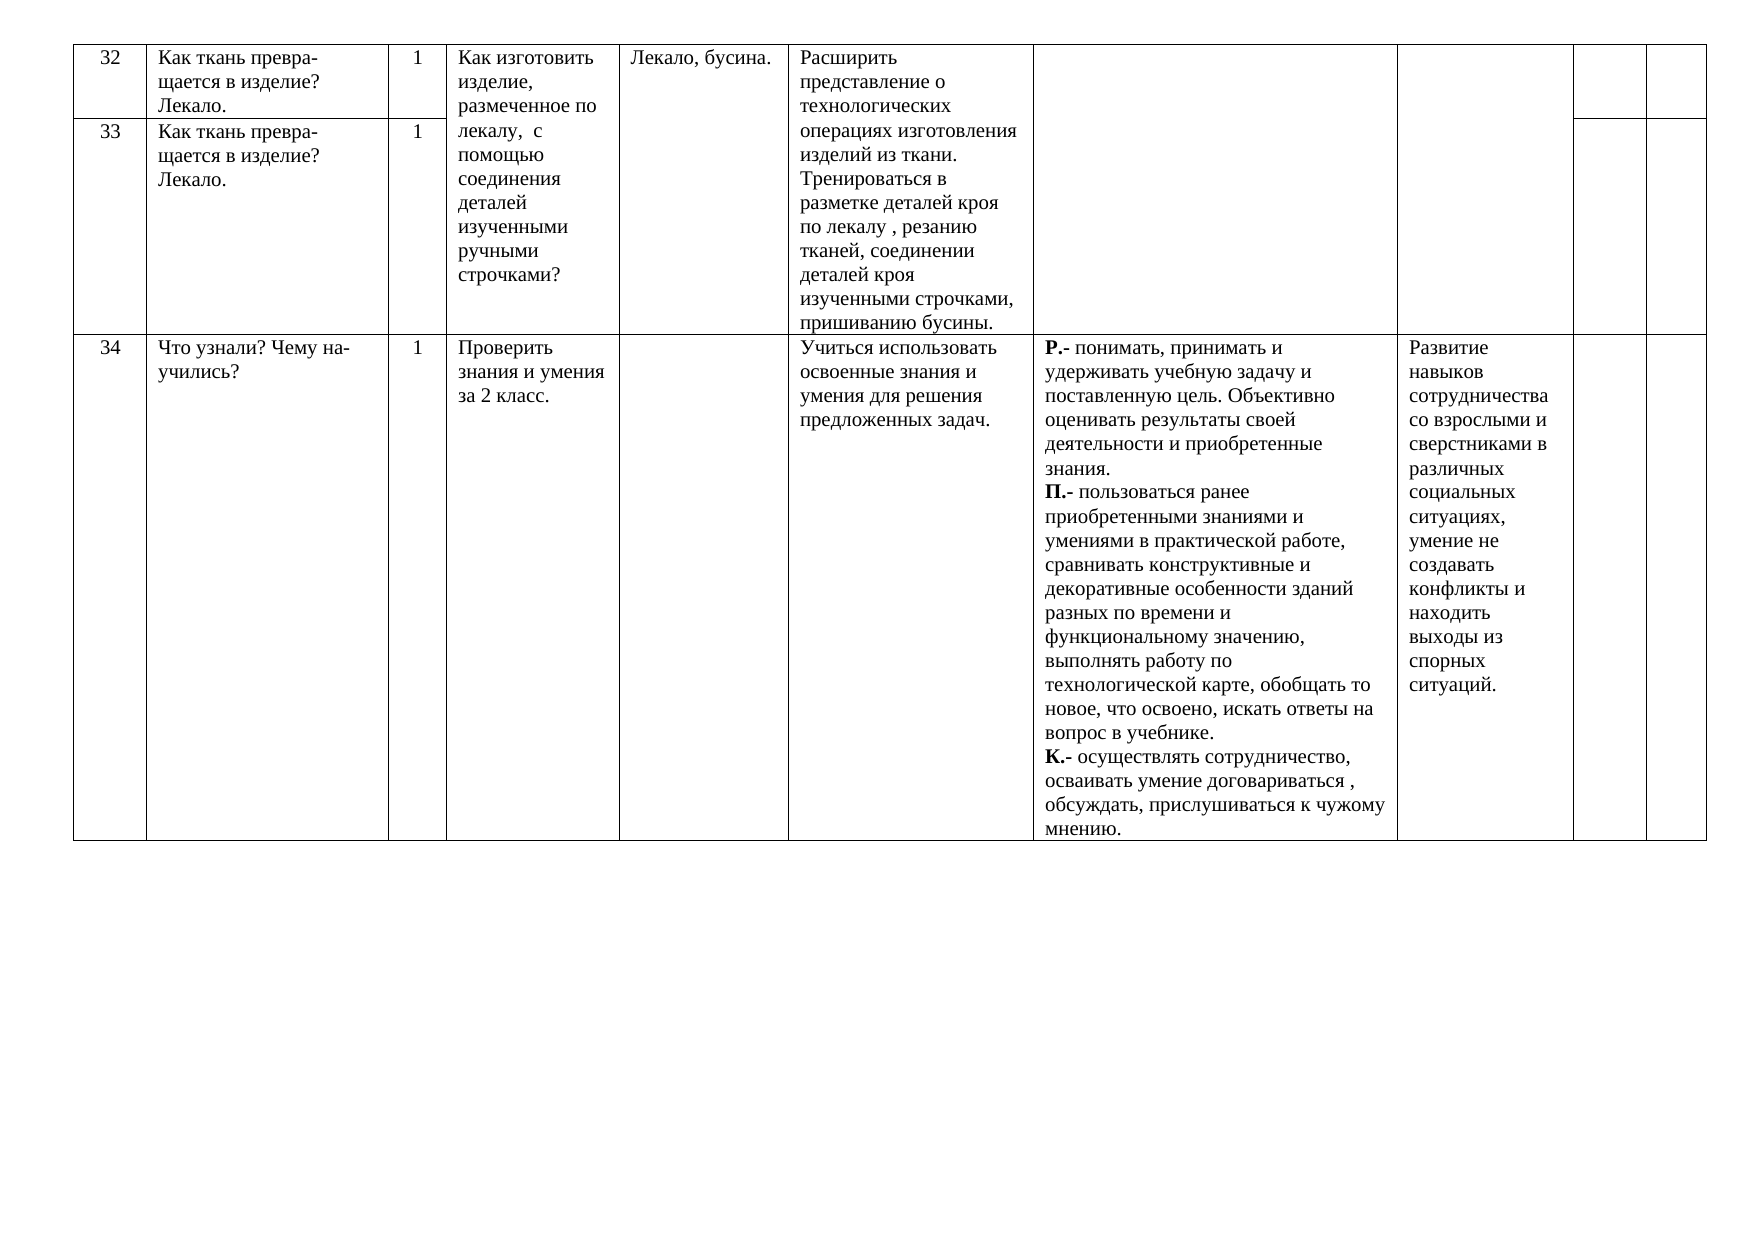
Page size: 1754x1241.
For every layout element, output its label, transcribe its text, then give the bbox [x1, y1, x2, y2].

table_cell [620, 335, 788, 840]
table_cell [1647, 119, 1706, 334]
table_cell 32 [74, 45, 146, 117]
table_cell Как ткань превра-щается в изделие? Лекало. [147, 119, 388, 334]
table_cell [1647, 45, 1706, 117]
table_cell 1 [389, 119, 446, 334]
table_cell Как изготовить изделие, размеченное по лекалу, с помощью соединения деталей изученными ручными строчками? [447, 45, 619, 334]
table_cell Что узнали? Чему на-учились? [147, 335, 388, 840]
table_cell 34 [74, 335, 146, 840]
table_cell Развитие навыков сотрудничества со взрослыми и сверстниками в различных социальных ситуациях, умение не создавать конфликты и находить выходы из спорных ситуаций. [1398, 335, 1573, 840]
table_cell Учиться использовать освоенные знания и умения для решения предложенных задач. [789, 335, 1033, 840]
table_cell Лекало, бусина. [620, 45, 788, 334]
table_cell Расширить представление о технологических операциях изготовления изделий из ткани. Тренироваться в разметке деталей кроя по лекалу , резанию тканей, соединении деталей кроя изученными строчками, пришиванию бусины. [789, 45, 1033, 334]
table_cell 33 [74, 119, 146, 334]
table_cell Р.- понимать, принимать и удерживать учебную задачу и поставленную цель. Объективно оценивать результаты своей деятельности и приобретенные знания. П.- пользоваться ранее приобретенными знаниями и умениями в практической работе, сравнивать конструктивные и декоративные особенности зданий разных по времени и функциональному значению, выполнять работу по технологической карте, обобщать то новое, что освоено, искать ответы на вопрос в учебнике. К.- осуществлять сотрудничество, осваивать умение договариваться , обсуждать, прислушиваться к чужому мнению. [1034, 335, 1397, 840]
table_cell 1 [389, 335, 446, 840]
table_cell 1 [389, 45, 446, 117]
table_cell Как ткань превра-щается в изделие? Лекало. [147, 45, 388, 117]
table_cell [1574, 45, 1646, 117]
table_cell Проверить знания и умения за 2 класс. [447, 335, 619, 840]
table_cell [1647, 335, 1706, 840]
table_cell [1574, 335, 1646, 840]
table_cell [1574, 119, 1646, 334]
